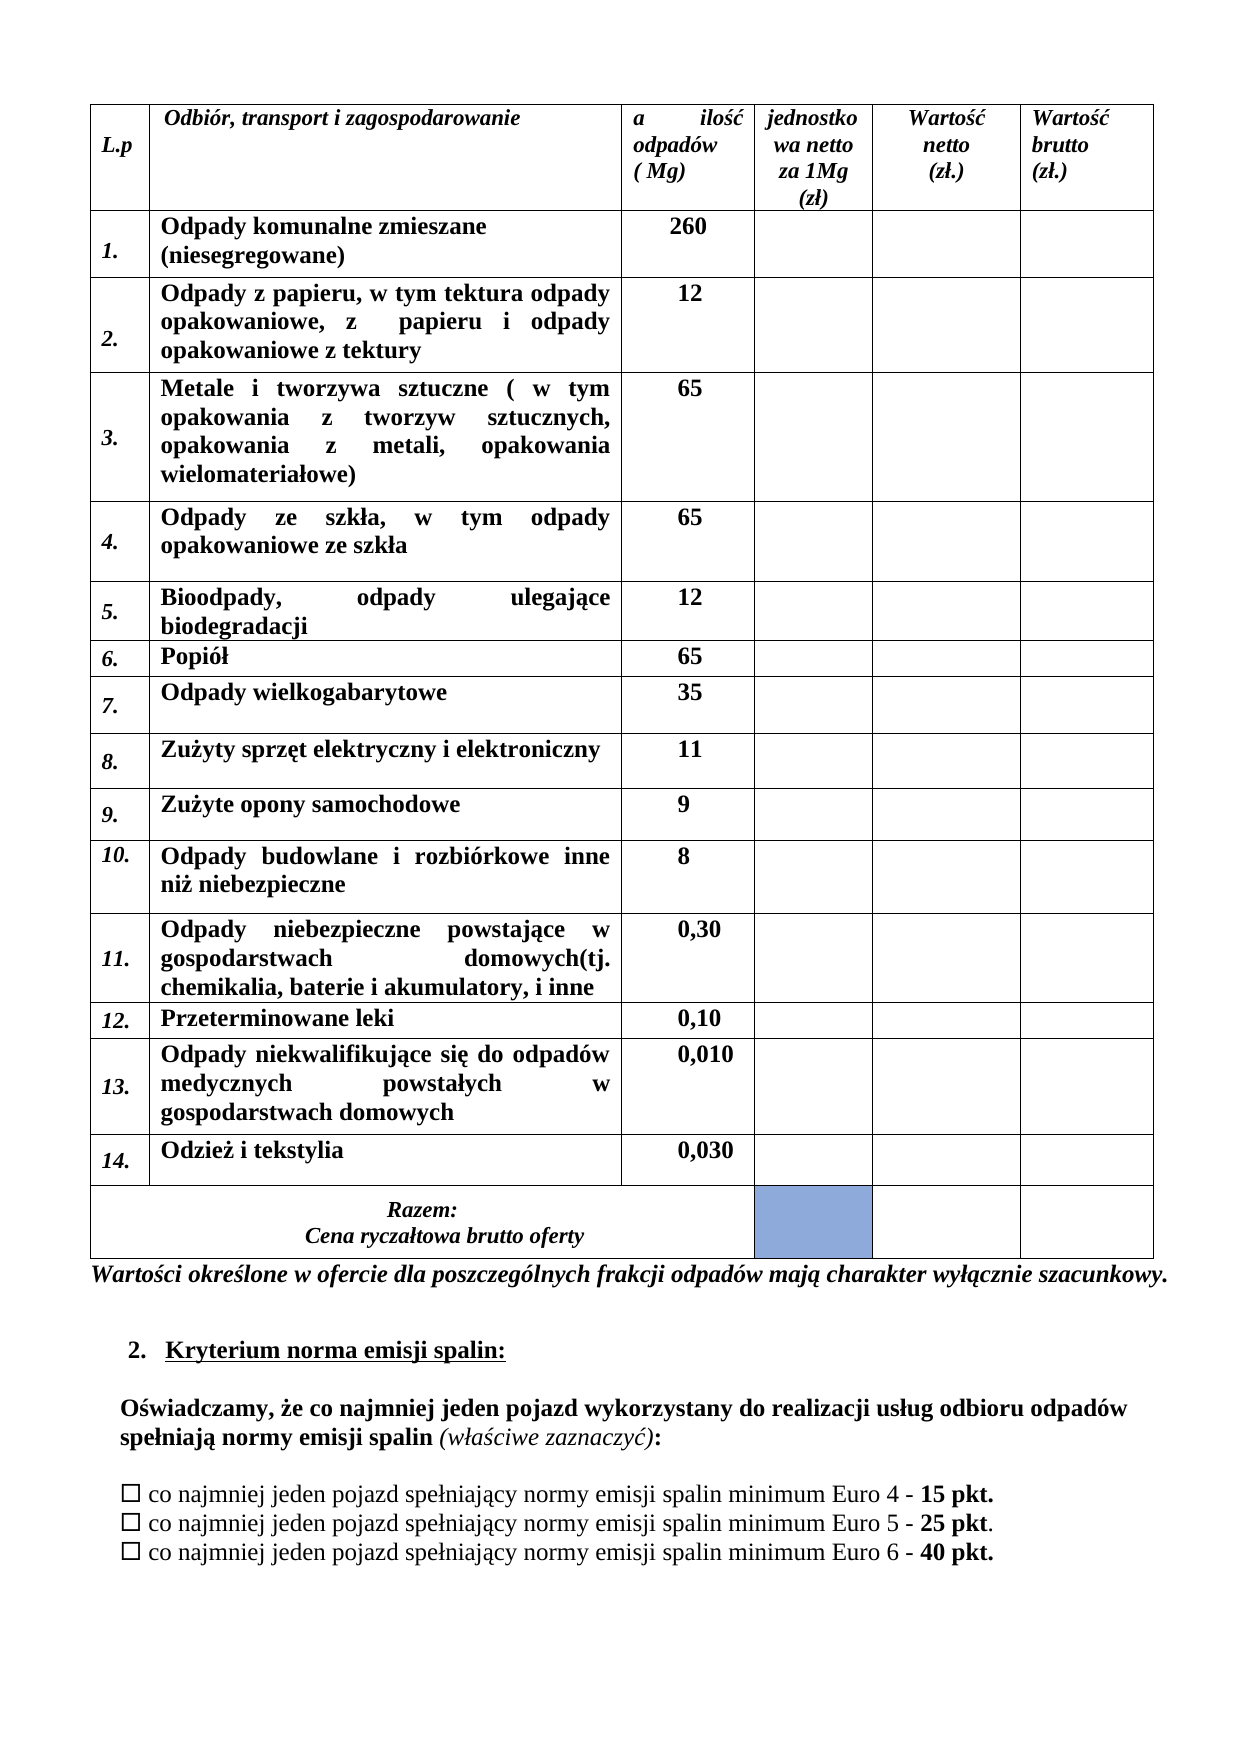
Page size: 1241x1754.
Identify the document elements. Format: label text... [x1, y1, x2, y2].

table_cell 11 [622, 734, 754, 788]
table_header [150, 105, 621, 210]
table_cell Odpady komunalne zmieszane (niesegregowane) [150, 211, 621, 277]
table_cell [1021, 1135, 1153, 1185]
table_cell [873, 1135, 1020, 1185]
table_cell Odpady ze szkła, w tym odpady opakowaniowe ze szkła [150, 502, 621, 581]
table_cell [1021, 1186, 1153, 1258]
text co najmniej jeden pojazd spełniający normy emisji spalin minimum Euro 4 - 15 pkt. [46, 1479, 1180, 1508]
table_cell 12. [91, 1003, 149, 1038]
table_cell [755, 278, 872, 372]
table_cell [755, 914, 872, 1002]
table_cell 0,010 [622, 1039, 754, 1134]
table_cell Popiół [150, 641, 621, 676]
table_cell 4. [91, 502, 149, 581]
table_cell [873, 1186, 1020, 1258]
table_cell [1021, 1003, 1153, 1038]
table_cell [1021, 373, 1153, 501]
table_cell 0,030 [622, 1135, 754, 1185]
table_cell [755, 1003, 872, 1038]
table_cell [755, 789, 872, 840]
table_cell Zużyty sprzęt elektryczny i elektroniczny [150, 734, 621, 788]
table_cell Odpady wielkogabarytowe [150, 677, 621, 733]
table_cell [873, 373, 1020, 501]
table_cell 9. [91, 789, 149, 840]
table_cell [873, 734, 1020, 788]
table_cell [1021, 211, 1153, 277]
table_cell Bioodpady, odpady ulegające biodegradacji [150, 582, 621, 640]
table_cell [873, 1039, 1020, 1134]
table_cell 11. [91, 914, 149, 1002]
table_cell Odpady niekwalifikujące się do odpadów medycznych powstałych w gospodarstwach domowych [150, 1039, 621, 1134]
table_cell [873, 211, 1020, 277]
table_cell Przeterminowane leki [150, 1003, 621, 1038]
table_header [755, 105, 872, 210]
table_cell [873, 582, 1020, 640]
table_cell 12 [622, 278, 754, 372]
table_cell [755, 641, 872, 676]
table_cell Odpady z papieru, w tym tektura odpady opakowaniowe, z papieru i odpady opakowaniowe z tektury [150, 278, 621, 372]
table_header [622, 105, 754, 210]
table_cell Razem: Cena ryczałtowa brutto oferty [91, 1186, 754, 1258]
table_cell [755, 841, 872, 913]
table_cell [873, 1003, 1020, 1038]
table_cell 0,30 [622, 914, 754, 1002]
table_cell [1021, 1039, 1153, 1134]
table_cell 12 [622, 582, 754, 640]
table_cell [755, 502, 872, 581]
table_cell Odzież i tekstylia [150, 1135, 621, 1185]
table_cell [873, 677, 1020, 733]
table_cell [873, 641, 1020, 676]
table_cell 35 [622, 677, 754, 733]
table_cell 9 [622, 789, 754, 840]
table_cell [873, 278, 1020, 372]
table_cell 6. [91, 641, 149, 676]
table_cell [1021, 734, 1153, 788]
table_header Wartość netto (zł.) [873, 105, 1020, 210]
table_cell 14. [91, 1135, 149, 1185]
table_cell [1021, 677, 1153, 733]
table_cell 8. [91, 734, 149, 788]
table_cell [1021, 841, 1153, 913]
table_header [1021, 105, 1153, 210]
table_cell 10. [91, 841, 149, 913]
table_cell Metale i tworzywa sztuczne ( w tym opakowania z tworzyw sztucznych, opakowania z metali, opakowania wielomateriałowe) [150, 373, 621, 501]
table_cell [755, 734, 872, 788]
table_cell 13. [91, 1039, 149, 1134]
table_cell [755, 1186, 872, 1258]
table_cell [1021, 789, 1153, 840]
table_cell 65 [622, 502, 754, 581]
table_cell 3. [91, 373, 149, 501]
text Wartości określone w ofercie dla poszczególnych frakcji odpadów mają charakter wyłącznie szacunkowy. [90, 1259, 1180, 1287]
table_cell Zużyte opony samochodowe [150, 789, 621, 840]
table_cell 5. [91, 582, 149, 640]
table_cell 1. [91, 211, 149, 277]
text Oświadczamy, że co najmniej jeden pojazd wykorzystany do realizacji usług odbioru odpadów spełniają normy emisji spalin (właściwe zaznaczyć): [120, 1393, 1180, 1451]
table_cell [755, 677, 872, 733]
table_cell 2. [91, 278, 149, 372]
table_cell [873, 502, 1020, 581]
table_cell Odpady budowlane i rozbiórkowe inne niż niebezpieczne [150, 841, 621, 913]
table_cell 65 [622, 373, 754, 501]
table_cell [755, 211, 872, 277]
table_cell 260 [622, 211, 754, 277]
table_cell [1021, 914, 1153, 1002]
table_cell 8 [622, 841, 754, 913]
table_cell [755, 373, 872, 501]
list Kryterium norma emisji spalin: [128, 1336, 1180, 1364]
table_cell Odpady niebezpieczne powstające w gospodarstwach domowych(tj. chemikalia, baterie i akumulatory, i inne [150, 914, 621, 1002]
table_cell [1021, 641, 1153, 676]
table_cell [1021, 278, 1153, 372]
table_cell [755, 1135, 872, 1185]
table_cell [873, 914, 1020, 1002]
table_cell 65 [622, 641, 754, 676]
table_cell [1021, 502, 1153, 581]
table_cell [873, 789, 1020, 840]
table_cell 0,10 [622, 1003, 754, 1038]
table_cell [1021, 582, 1153, 640]
table_cell [755, 1039, 872, 1134]
text co najmniej jeden pojazd spełniający normy emisji spalin minimum Euro 6 - 40 pkt. [46, 1537, 1180, 1590]
table_cell [755, 582, 872, 640]
table_cell [873, 841, 1020, 913]
text co najmniej jeden pojazd spełniający normy emisji spalin minimum Euro 5 - 25 pkt. [46, 1508, 1180, 1537]
table_header L.p [91, 105, 149, 210]
table_cell 7. [91, 677, 149, 733]
